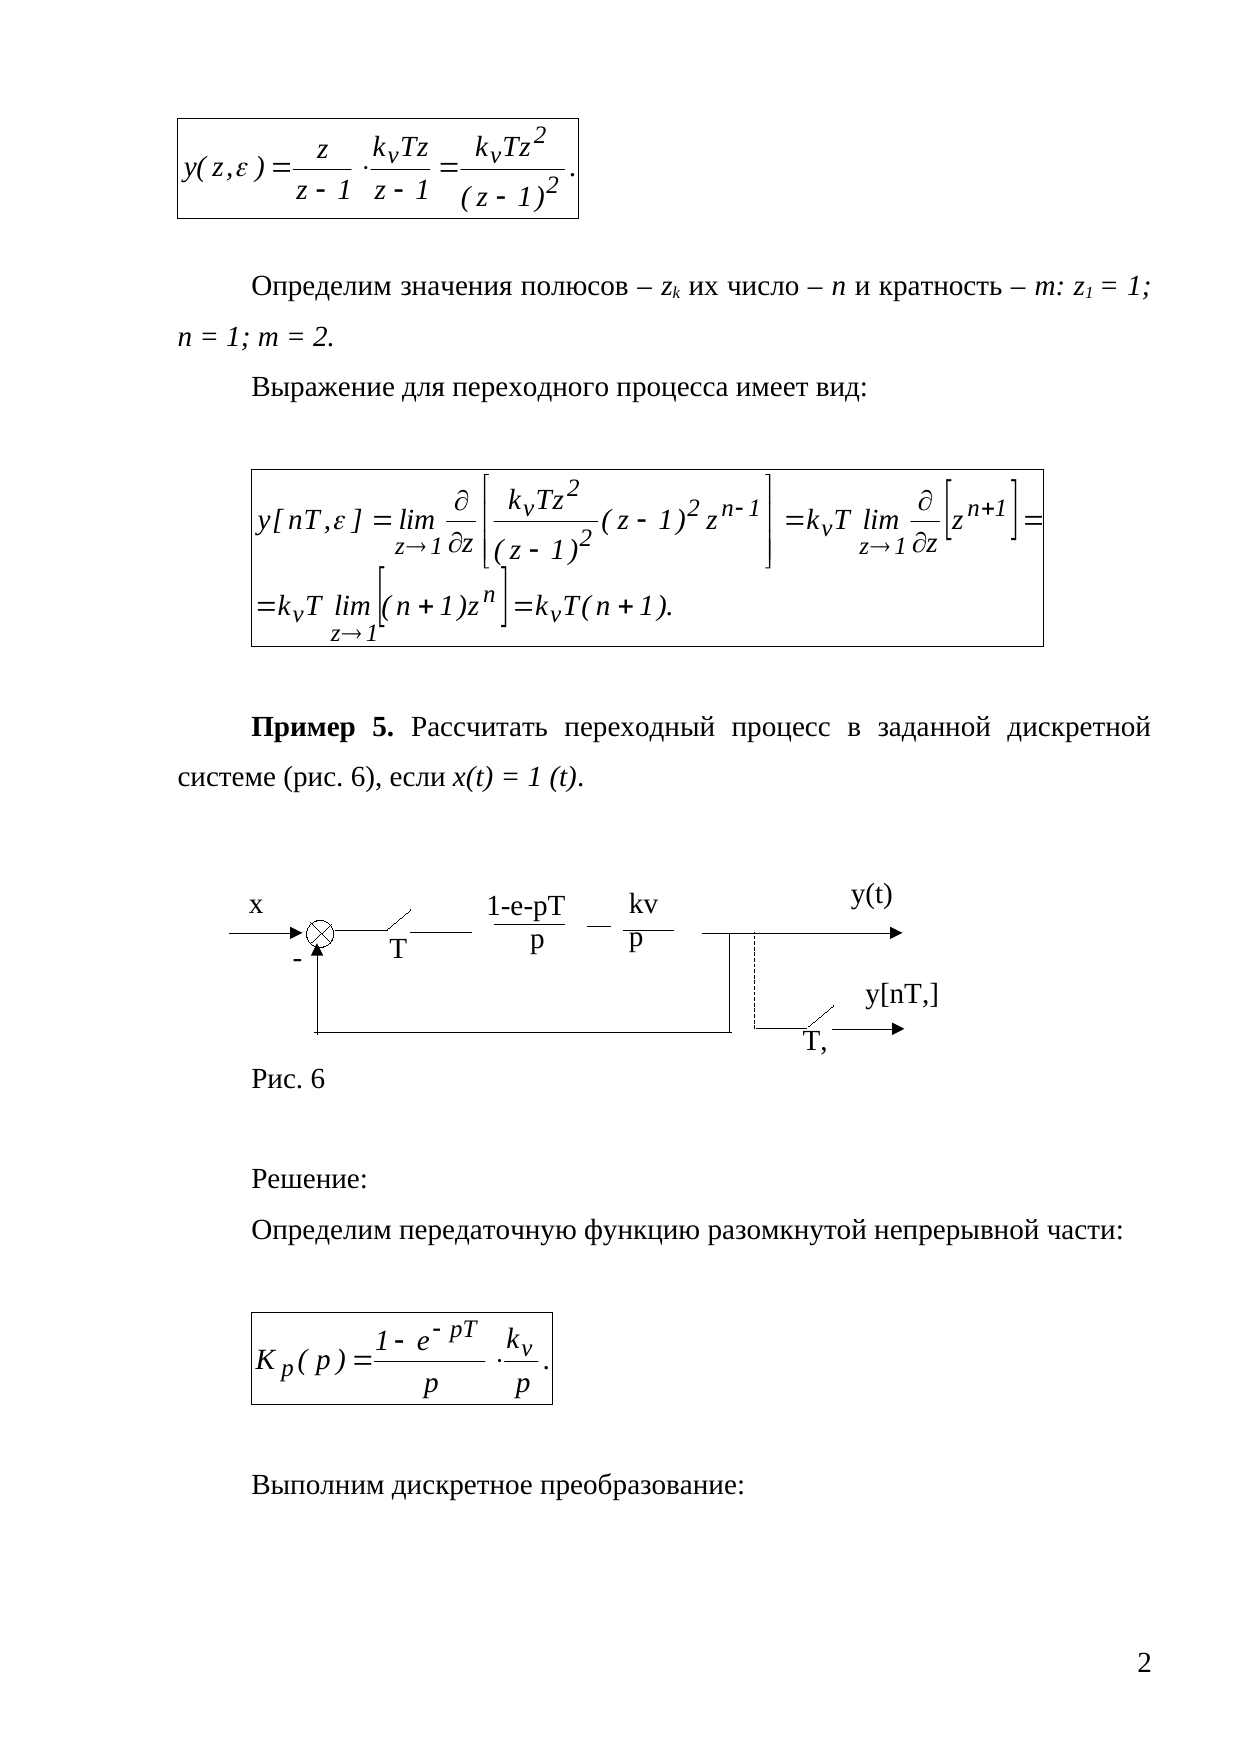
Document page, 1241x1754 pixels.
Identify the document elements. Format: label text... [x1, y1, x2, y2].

text Определим передаточную функцию разомкнутой непрерывной части: [177, 1212, 1152, 1245]
text Определим значения полюсов – zk их число – n и кратность – m: z1 = 1; n = 1; m = 2. [177, 268, 1152, 352]
subtitle Рис. 6 [177, 1061, 1152, 1094]
text Выполним дискретное преобразование: [177, 1467, 1152, 1501]
text Решение: [177, 1162, 1152, 1195]
subtitle Пример 5. Рассчитать переходный процесс в заданной дискретной системе (рис. 6), если x(t) = 1 (t). [177, 709, 1152, 793]
text Выражение для переходного процесса имеет вид: [177, 369, 1152, 403]
